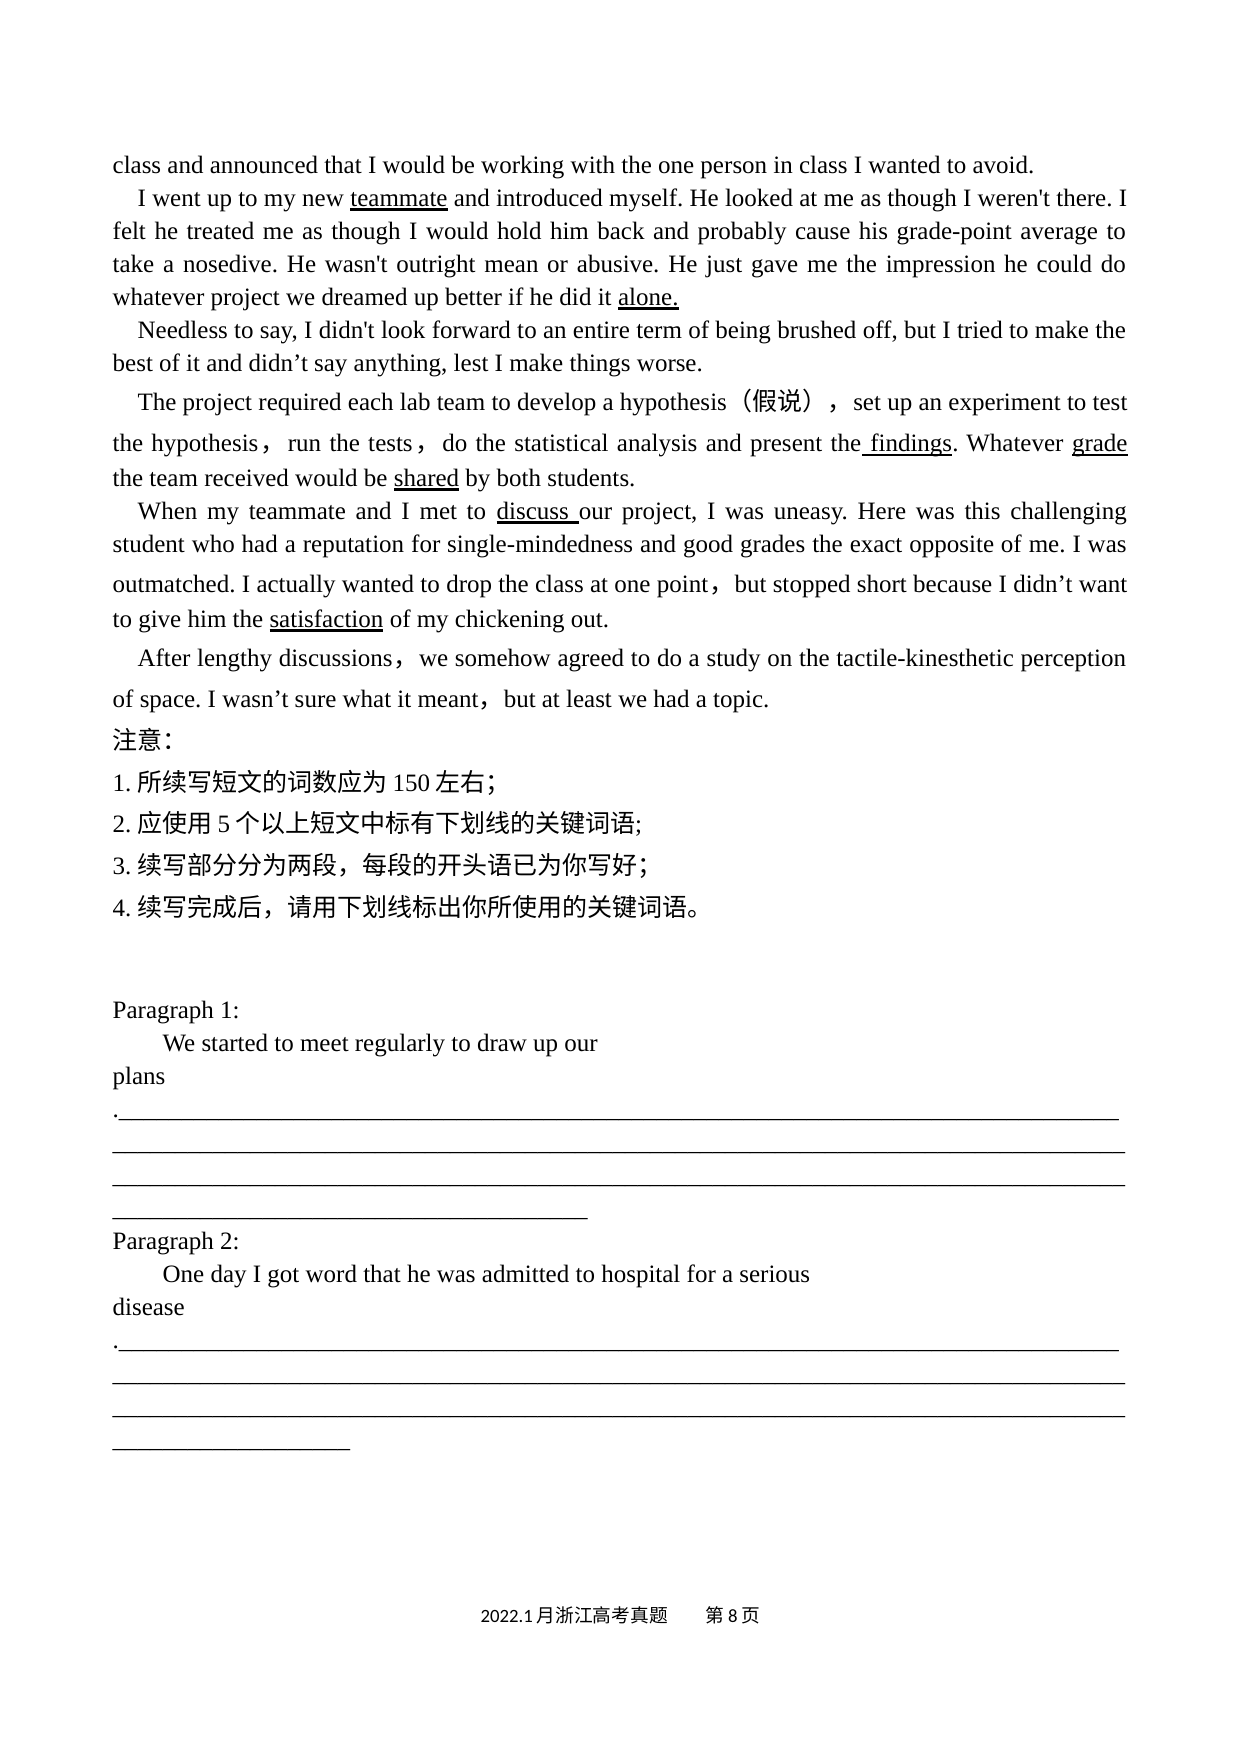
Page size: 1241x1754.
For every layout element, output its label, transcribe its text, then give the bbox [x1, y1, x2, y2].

text After lengthy discussions，we somehow agreed to do a study on the tactile-kinesthetic perception of space. I wasn’t sure what it meant，but at least we had a topic. [112, 637, 1128, 715]
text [112, 150, 1128, 179]
text 2. 应使用5个以上短文中标有下划线的关键词语; [112, 804, 1128, 840]
text One day I got word that he was admitted to hospital for a serious disease._____________________________________________________________________________________________________________________________________________________________________________________________________________________________________________________________________ [112, 1259, 1128, 1453]
text Paragraph 1: [112, 995, 1128, 1023]
text I went up to my new teammate and introduced myself. He looked at me as though I weren't there. I felt he treated me as though I would hold him back and probably cause his grade-point average to take a nosedive. He wasn't outright mean or abusive. He just gave me the impression he could do whatever project we dreamed up better if he did it alone. [112, 183, 1128, 311]
text 1. 所续写短文的词数应为150左右； [112, 762, 1128, 798]
text 注意： [112, 720, 1128, 757]
text Paragraph 2: [112, 1226, 1128, 1255]
text 4. 续写完成后，请用下划线标出你所使用的关键词语。 [112, 887, 1128, 923]
text Needless to say, I didn't look forward to an entire term of being brushed off, but I tried to make the best of it and didn’t say anything, lest I make things worse. [112, 315, 1128, 377]
text We started to meet regularly to draw up our plans.________________________________________________________________________________________________________________________________________________________________________________________________________________________________________________________________________________________ [112, 1028, 1128, 1222]
text 3. 续写部分分为两段，每段的开头语已为你写好； [112, 845, 1128, 882]
text The project required each lab team to develop a hypothesis（假说），set up an experiment to test the hypothesis，run the tests，do the statistical analysis and present the findings. Whatever grade the team received would be shared by both students. [112, 381, 1128, 492]
text When my teammate and I met to discuss our project, I was uneasy. Here was this challenging student who had a reputation for single-mindedness and good grades the exact opposite of me. I was outmatched. I actually wanted to drop the class at one point，but stopped short because I didn’t want to give him the satisfaction of my chickening out. [112, 496, 1128, 633]
